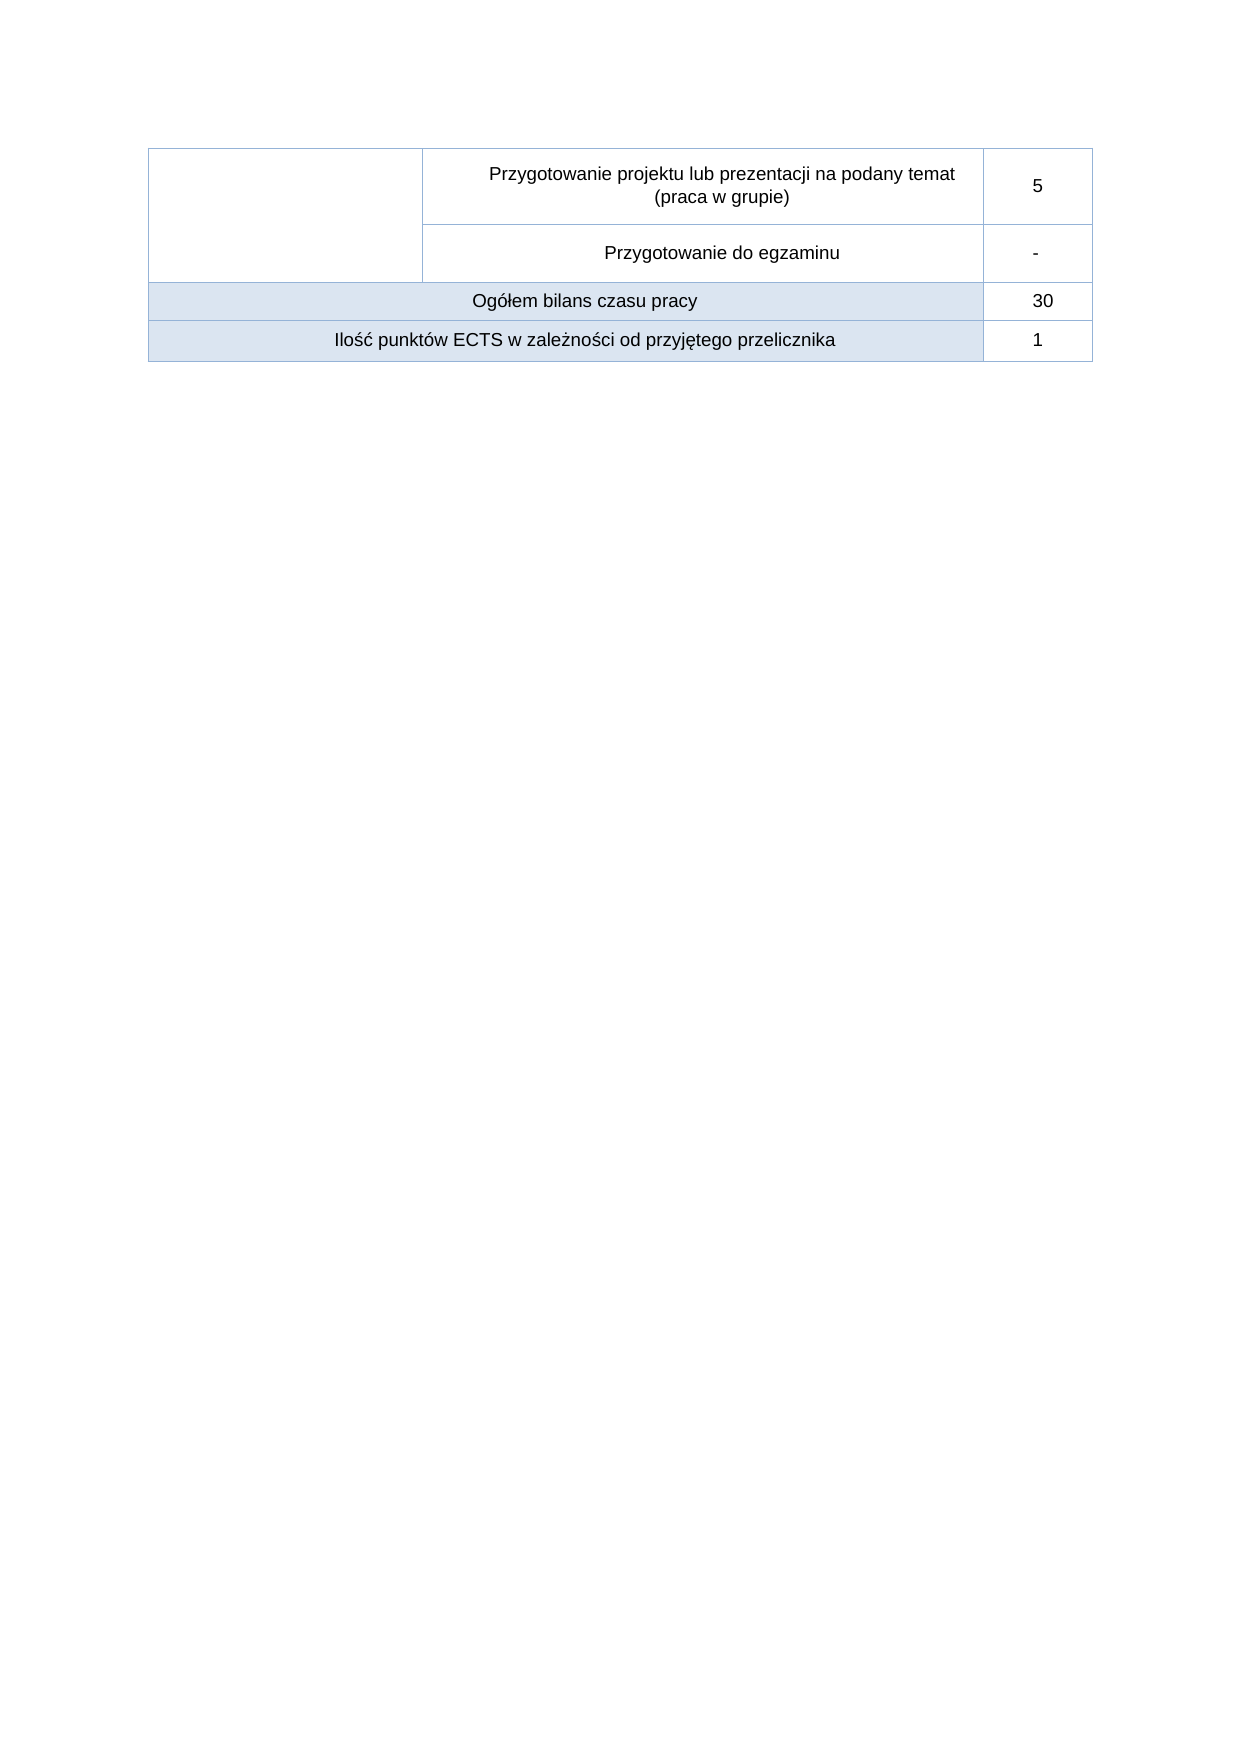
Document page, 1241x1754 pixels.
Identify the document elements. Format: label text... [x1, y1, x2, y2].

table_cell 30 [984, 283, 1092, 320]
table_cell - [984, 225, 1092, 282]
table_cell 5 [984, 149, 1092, 224]
table_cell Ogółem bilans czasu pracy [149, 283, 983, 320]
table_cell Przygotowanie projektu lub prezentacji na podany temat (praca w grupie) [423, 149, 983, 224]
table_cell Przygotowanie do egzaminu [423, 225, 983, 282]
table_cell Ilość punktów ECTS w zależności od przyjętego przelicznika [149, 321, 983, 361]
table_cell 1 [984, 321, 1092, 361]
